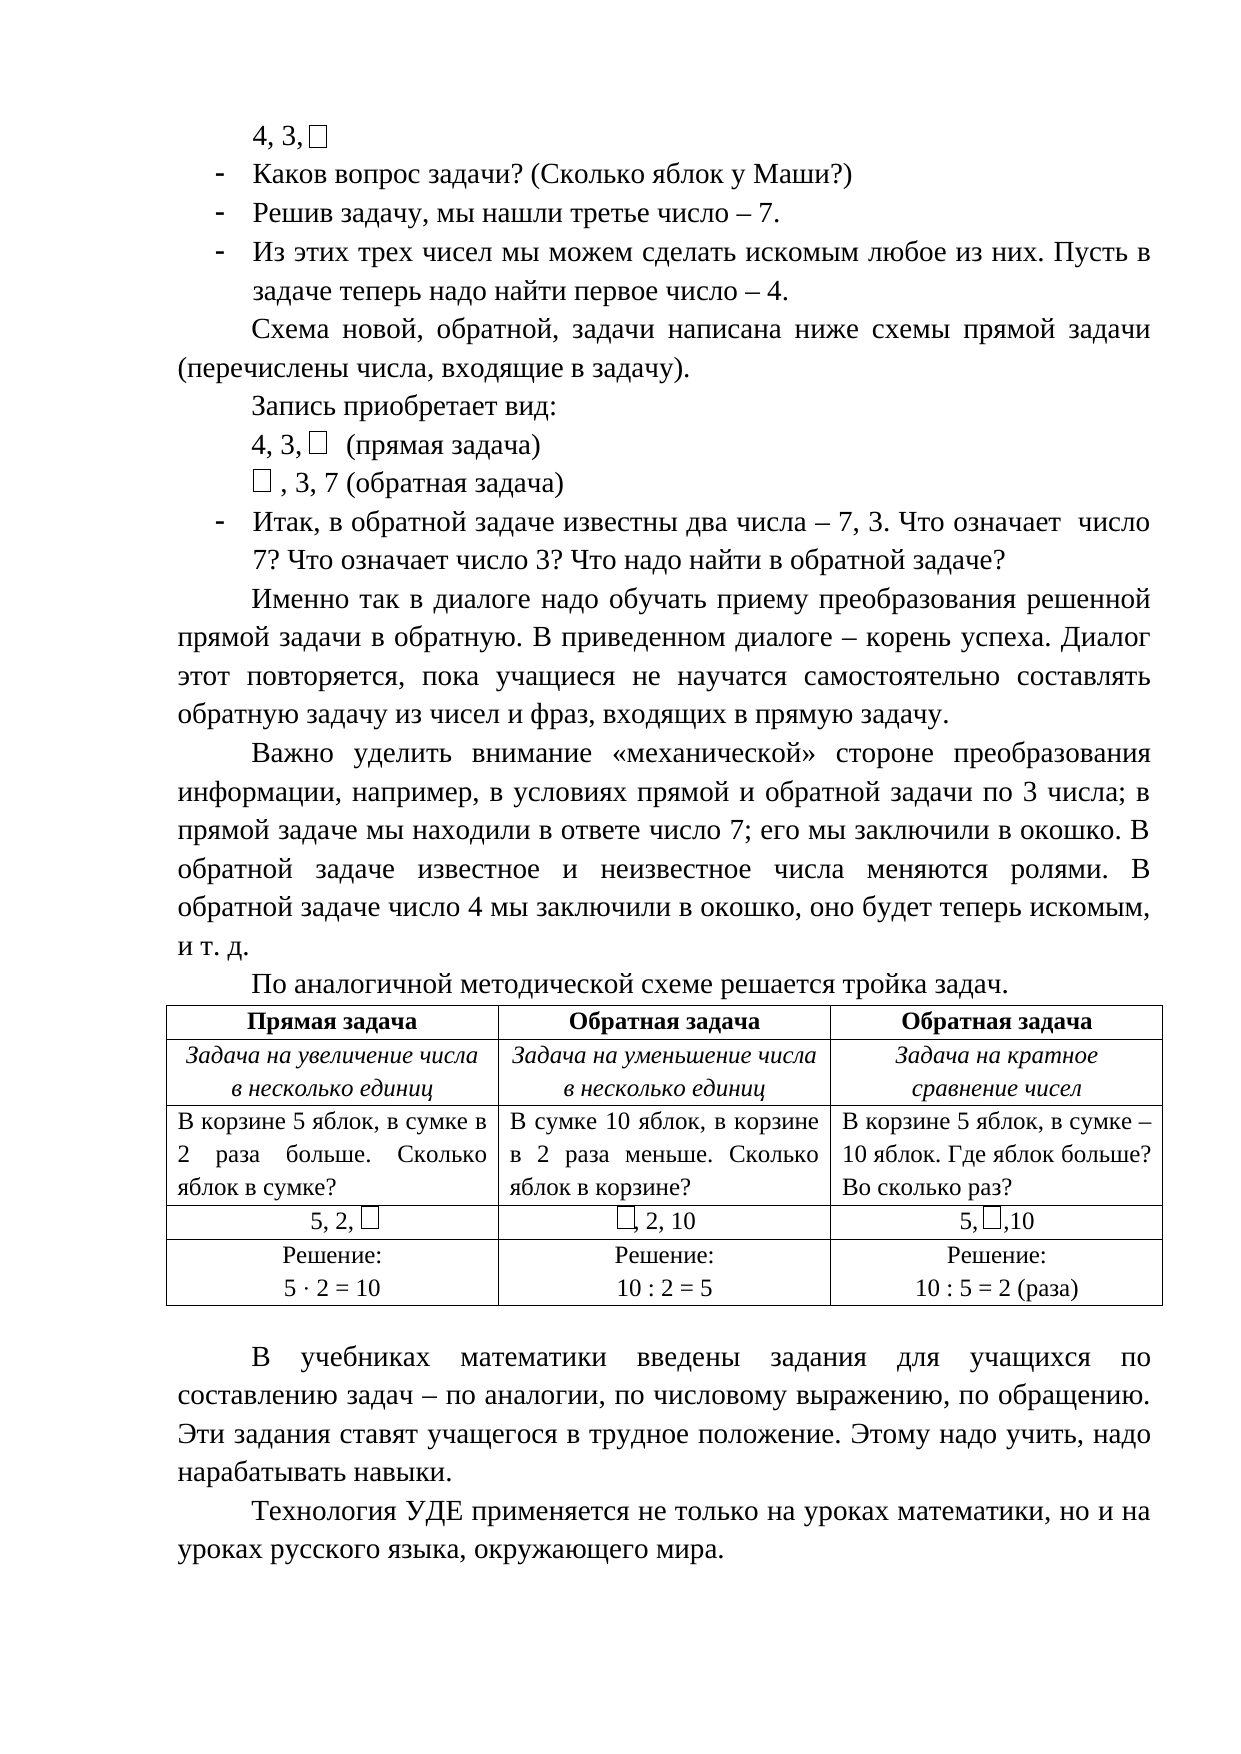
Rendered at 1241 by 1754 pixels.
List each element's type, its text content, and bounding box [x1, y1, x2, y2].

table_cell Задача на уменьшение числа в несколько единиц [499, 1040, 830, 1105]
list Запись приобретает вид: [177, 388, 1152, 422]
list 4, 3, (прямая задача) [177, 427, 1152, 460]
list Итак, в обратной задаче известны два числа – 7, 3. Что означает число 7? Что означает число 3? Что надо найти в обратной задаче? [215, 504, 1152, 576]
list Из этих трех чисел мы можем сделать искомым любое из них. Пусть в задаче теперь надо найти первое число – 4. [215, 234, 1152, 306]
list Каков вопрос задачи? (Сколько яблок у Маши?) [215, 157, 1152, 190]
table_cell Решение: 10 : 5 = 2 (раза) [831, 1240, 1162, 1305]
table_cell В сумке 10 яблок, в корзине в 2 раза меньше. Сколько яблок в корзине? [499, 1106, 830, 1205]
table_cell В корзине 5 яблок, в сумке – 10 яблок. Где яблок больше? Во сколько раз? [831, 1106, 1162, 1205]
table_cell Решение: 5 · 2 = 10 [167, 1240, 498, 1305]
table_header Прямая задача [167, 1006, 498, 1039]
table_cell 5, 2, [167, 1206, 498, 1239]
table_cell , 2, 10 [499, 1206, 830, 1239]
table_cell 5, ,10 [831, 1206, 1162, 1239]
list Важно уделить внимание «механической» стороне преобразования информации, например, в условиях прямой и обратной задачи по 3 числа; в прямой задаче мы находили в ответе число 7; его мы заключили в окошко. В обратной задаче известное и неизвестное числа меняются ролями. В обратной задаче число 4 мы заключили в окошко, оно будет теперь искомым, и т. д. [177, 735, 1152, 961]
list Решив задачу, мы нашли третье число – 7. [215, 195, 1152, 229]
list Именно так в диалоге надо обучать приему преобразования решенной прямой задачи в обратную. В приведенном диалоге – корень успеха. Диалог этот повторяется, пока учащиеся не научатся самостоятельно составлять обратную задачу из чисел и фраз, входящих в прямую задачу. [177, 581, 1152, 730]
list По аналогичной методической схеме решается тройка задач. [177, 966, 1152, 1000]
list 4, 3, [252, 118, 1152, 152]
table_cell Задача на увеличение числа в несколько единиц [167, 1040, 498, 1105]
text Технология УДЕ применяется не только на уроках математики, но и на уроках русского языка, окружающего мира. [177, 1493, 1152, 1565]
table_cell Задача на кратное сравнение чисел [831, 1040, 1162, 1105]
table_cell В корзине 5 яблок, в сумке в 2 раза больше. Сколько яблок в сумке? [167, 1106, 498, 1205]
list , 3, 7 (обратная задача) [177, 465, 1152, 499]
table_header Обратная задача [831, 1006, 1162, 1039]
text В учебниках математики введены задания для учащихся по составлению задач – по аналогии, по числовому выражению, по обращению. Эти задания ставят учащегося в трудное положение. Этому надо учить, надо нарабатывать навыки. [177, 1339, 1152, 1488]
list Схема новой, обратной, задачи написана ниже схемы прямой задачи (перечислены числа, входящие в задачу). [177, 311, 1152, 383]
table_cell Решение: 10 : 2 = 5 [499, 1240, 830, 1305]
table_header Обратная задача [499, 1006, 830, 1039]
